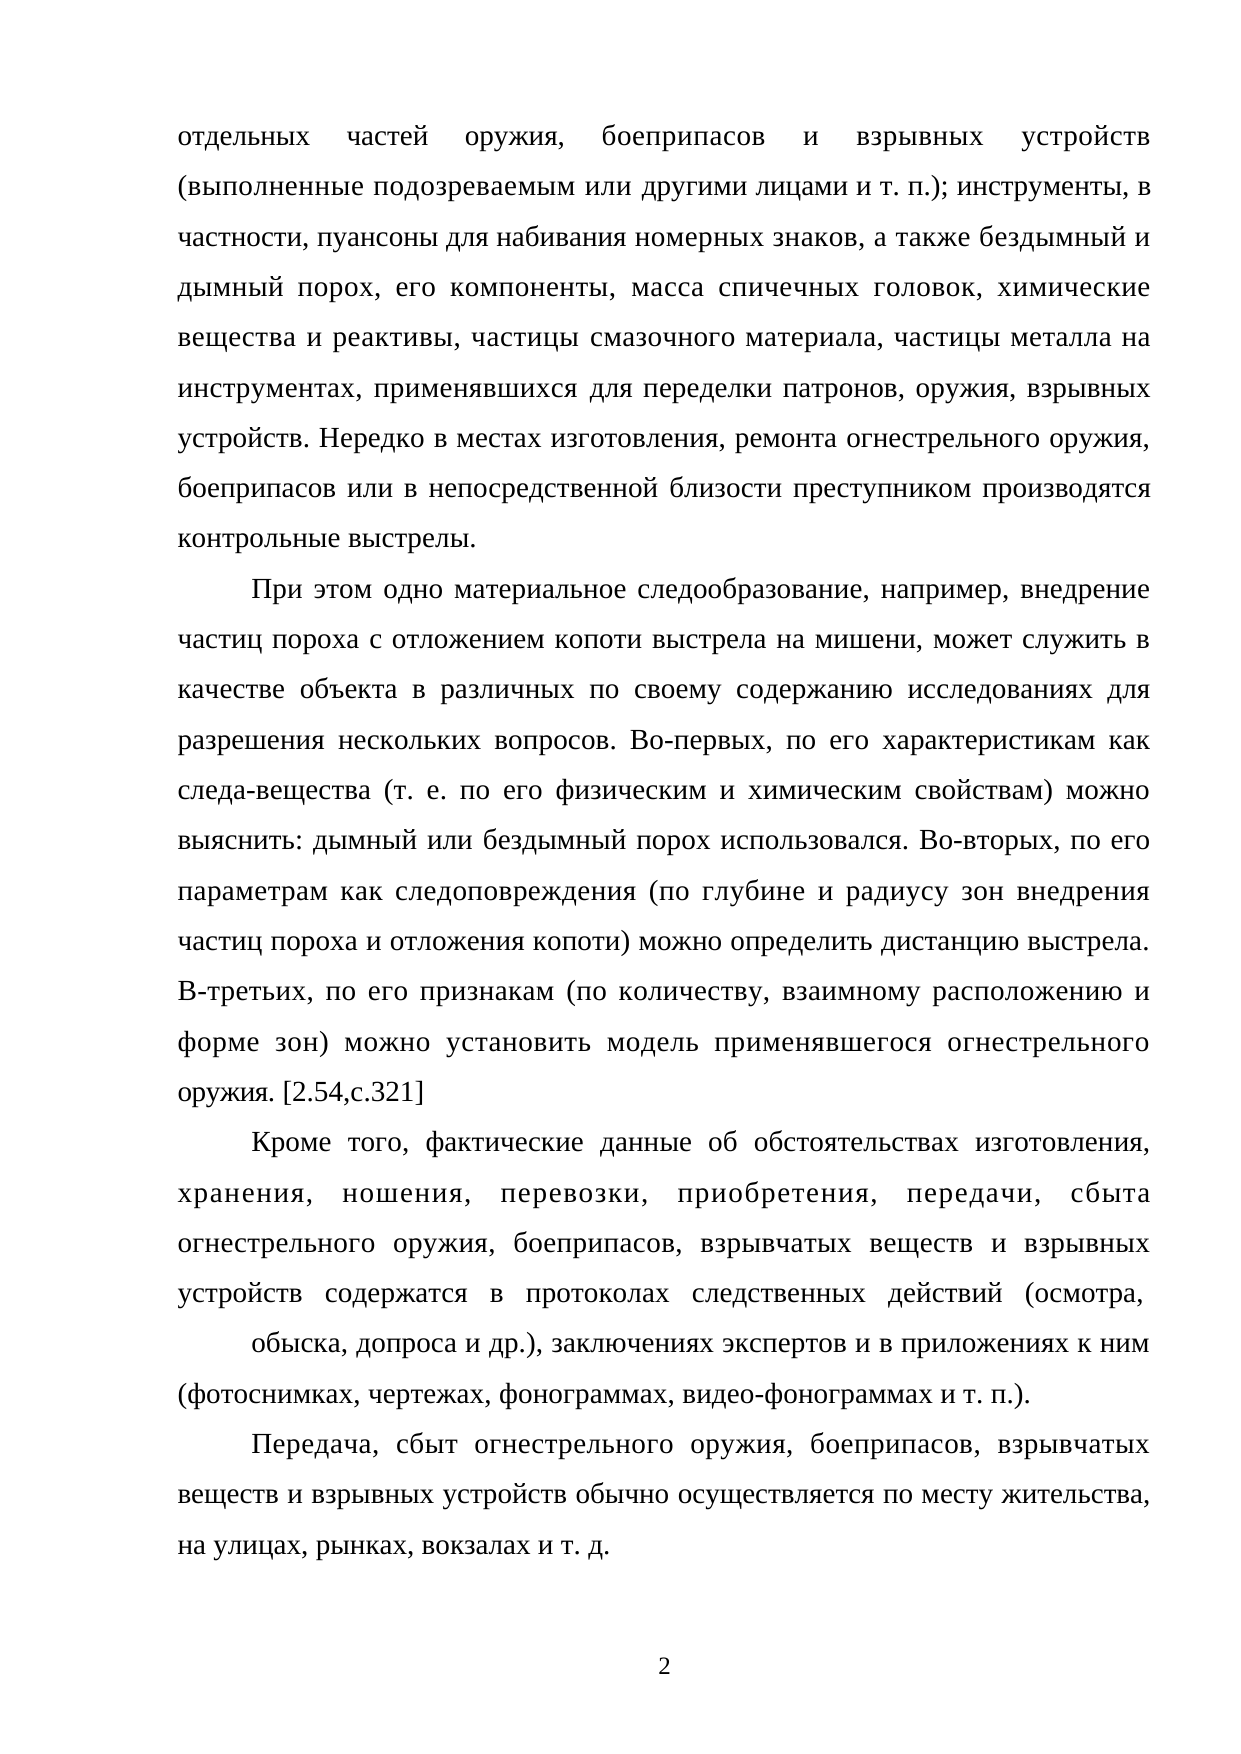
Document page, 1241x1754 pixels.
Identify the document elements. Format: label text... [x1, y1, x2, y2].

text Кроме того, фактические данные об обстоятельствах изготовления, хранения, ношения, перевозки, приобретения, передачи, сбыта огнестрельного оружия, боеприпасов, взрывчатых веществ и взрывных устройств содержатся в протоколах следственных действий (осмотра, [177, 1124, 1152, 1309]
text Передача, сбыт огнестрельного оружия, боеприпасов, взрывчатых веществ и взрывных устройств обычно осуществляется по месту жительства, на улицах, рынках, вокзалах и т. д. [177, 1426, 1152, 1560]
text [177, 118, 1152, 554]
text При этом одно материальное следообразование, например, внедрение частиц пороха с отложением копоти выстрела на мишени, может служить в качестве объекта в различных по своему содержанию исследованиях для разрешения нескольких вопросов. Во-первых, по его характеристикам как следа-вещества (т. е. по его физическим и химическим свойствам) можно выяснить: дымный или бездымный порох использовался. Во-вторых, по его параметрам как следоповреждения (по глубине и радиусу зон внедрения частиц пороха и отложения копоти) можно определить дистанцию выстрела. В-третьих, по его признакам (по количеству, взаимному расположению и форме зон) можно установить модель применявшегося огнестрельного оружия. [2.54,с.321] [177, 571, 1152, 1108]
text обыска, допроса и др.), заключениях экспертов и в приложениях к ним (фотоснимках, чертежах, фонограммах, видео-фонограммах и т. п.). [177, 1326, 1152, 1409]
